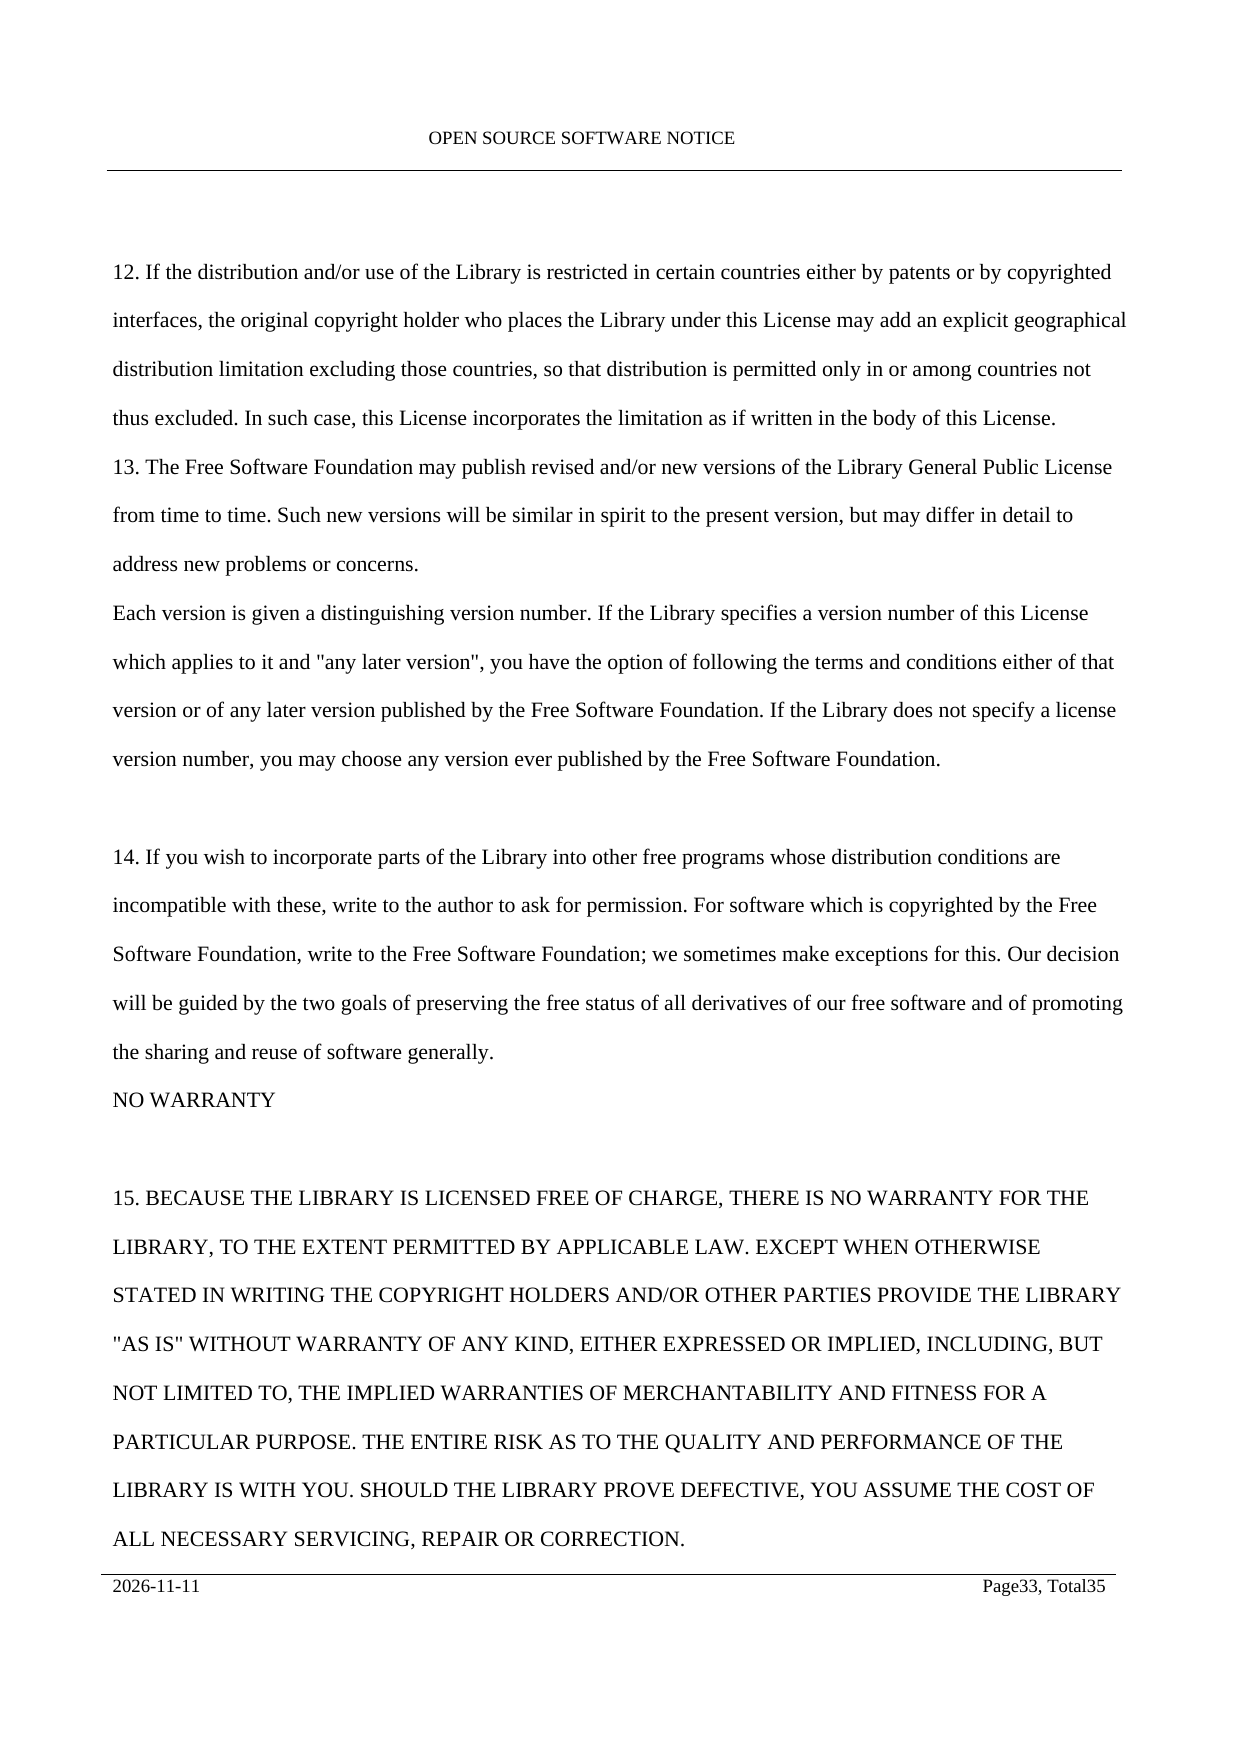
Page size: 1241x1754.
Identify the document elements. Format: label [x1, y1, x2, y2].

text [112, 206, 1128, 1555]
